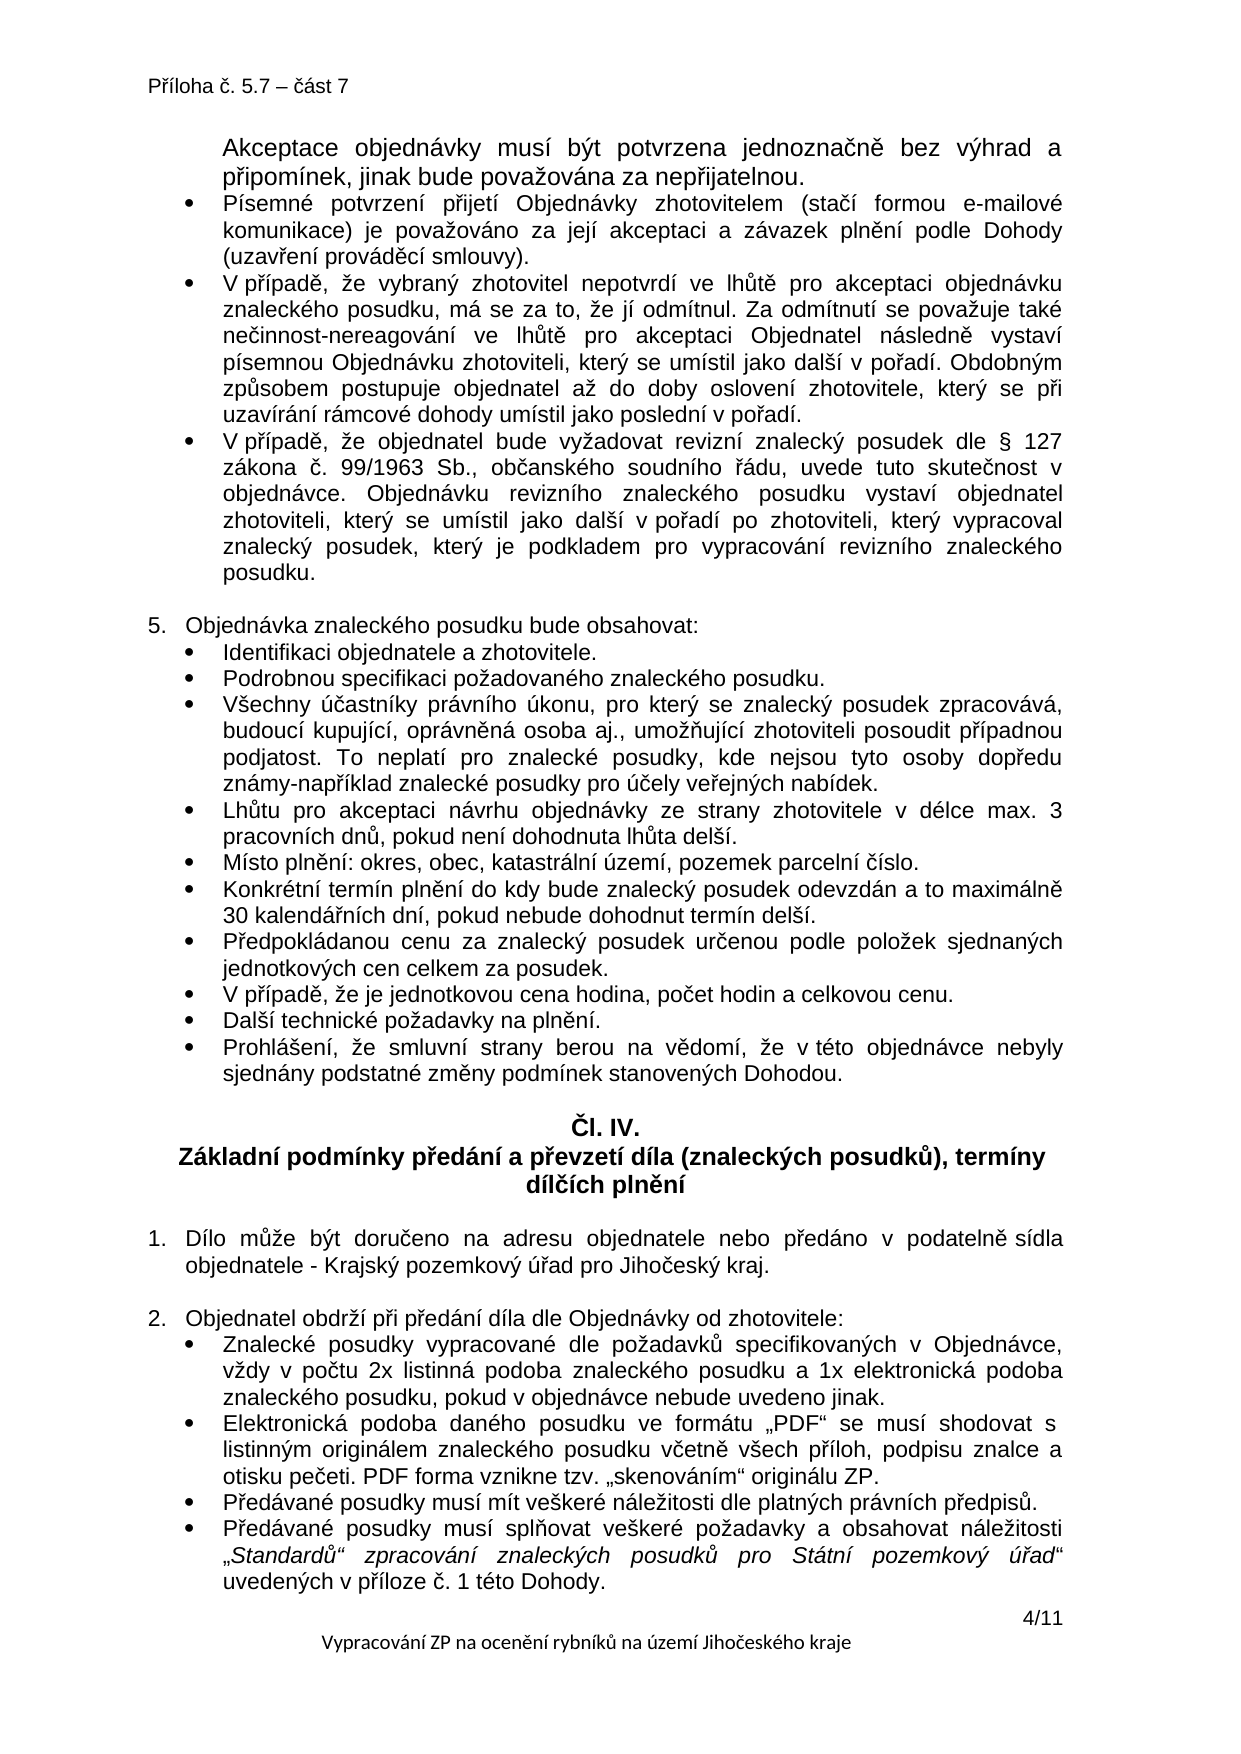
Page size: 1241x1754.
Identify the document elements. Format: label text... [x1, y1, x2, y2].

list Předpokládanou cenu za znalecký posudek určenou podle položek sjednaných jednotkových cen celkem za posudek. [185, 928, 1063, 981]
text Základní podmínky předání a převzetí díla (znaleckých posudků), termíny dílčích plnění [148, 1142, 1063, 1199]
list Dílo může být doručeno na adresu objednatele nebo předáno v podatelně sídla objednatele - Krajský pozemkový úřad pro Jihočeský kraj. [148, 1225, 1063, 1278]
list V případě, že vybraný zhotovitel nepotvrdí ve lhůtě pro akceptaci objednávku znaleckého posudku, má se za to, že jí odmítnul. Za odmítnutí se považuje také nečinnost-nereagování ve lhůtě pro akceptaci Objednatel následně vystaví písemnou Objednávku zhotoviteli, který se umístil jako další v pořadí. Obdobným způsobem postupuje objednatel až do doby oslovení zhotovitele, který se při uzavírání rámcové dohody umístil jako poslední v pořadí. [185, 269, 1063, 428]
list Identifikaci objednatele a zhotovitele. [185, 638, 1063, 665]
list Předávané posudky musí mít veškeré náležitosti dle platných právních předpisů. [185, 1489, 1063, 1515]
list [185, 133, 1063, 190]
list V případě, že objednatel bude vyžadovat revizní znalecký posudek dle § 127 zákona č. 99/1963 Sb., občanského soudního řádu, uvede tuto skutečnost v objednávce. Objednávku revizního znaleckého posudku vystaví objednatel zhotoviteli, který se umístil jako další v pořadí po zhotoviteli, který vypracoval znalecký posudek, který je podkladem pro vypracování revizního znaleckého posudku. [185, 428, 1063, 586]
list Konkrétní termín plnění do kdy bude znalecký posudek odevzdán a to maximálně 30 kalendářních dní, pokud nebude dohodnut termín delší. [185, 876, 1063, 928]
list Písemné potvrzení přijetí Objednávky zhotovitelem (stačí formou e-mailové komunikace) je považováno za její akceptaci a závazek plnění podle Dohody (uzavření prováděcí smlouvy). [185, 190, 1063, 269]
list Objednatel obdrží při předání díla dle Objednávky od zhotovitele: [148, 1304, 1063, 1331]
list Znalecké posudky vypracované dle požadavků specifikovaných v Objednávce, vždy v počtu 2x listinná podoba znaleckého posudku a 1x elektronická podoba znaleckého posudku, pokud v objednávce nebude uvedeno jinak. [185, 1331, 1063, 1410]
list Elektronická podoba daného posudku ve formátu „PDF“ se musí shodovat s listinným originálem znaleckého posudku včetně všech příloh, podpisu znalce a otisku pečeti. PDF forma vznikne tzv. „skenováním“ originálu ZP. [185, 1410, 1063, 1489]
list Objednávka znaleckého posudku bude obsahovat: [148, 612, 1063, 638]
list Další technické požadavky na plnění. [185, 1007, 1063, 1034]
list Místo plnění: okres, obec, katastrální území, pozemek parcelní číslo. [185, 849, 1063, 876]
text Čl. IV. [148, 1113, 1063, 1142]
list Předávané posudky musí splňovat veškeré požadavky a obsahovat náležitosti „Standardů“ zpracování znaleckých posudků pro Státní pozemkový úřad“ uvedených v příloze č. 1 této Dohody. [185, 1515, 1063, 1594]
list Podrobnou specifikaci požadovaného znaleckého posudku. [185, 665, 1063, 691]
list Všechny účastníky právního úkonu, pro který se znalecký posudek zpracovává, budoucí kupující, oprávněná osoba aj., umožňující zhotoviteli posoudit případnou podjatost. To neplatí pro znalecké posudky, kde nejsou tyto osoby dopředu známy-například znalecké posudky pro účely veřejných nabídek. [185, 691, 1063, 797]
list V případě, že je jednotkovou cena hodina, počet hodin a celkovou cenu. [185, 981, 1063, 1007]
list Prohlášení, že smluvní strany berou na vědomí, že v této objednávce nebyly sjednány podstatné změny podmínek stanovených Dohodou. [185, 1034, 1063, 1086]
list Lhůtu pro akceptaci návrhu objednávky ze strany zhotovitele v délce max. 3 pracovních dnů, pokud není dohodnuta lhůta delší. [185, 797, 1063, 849]
